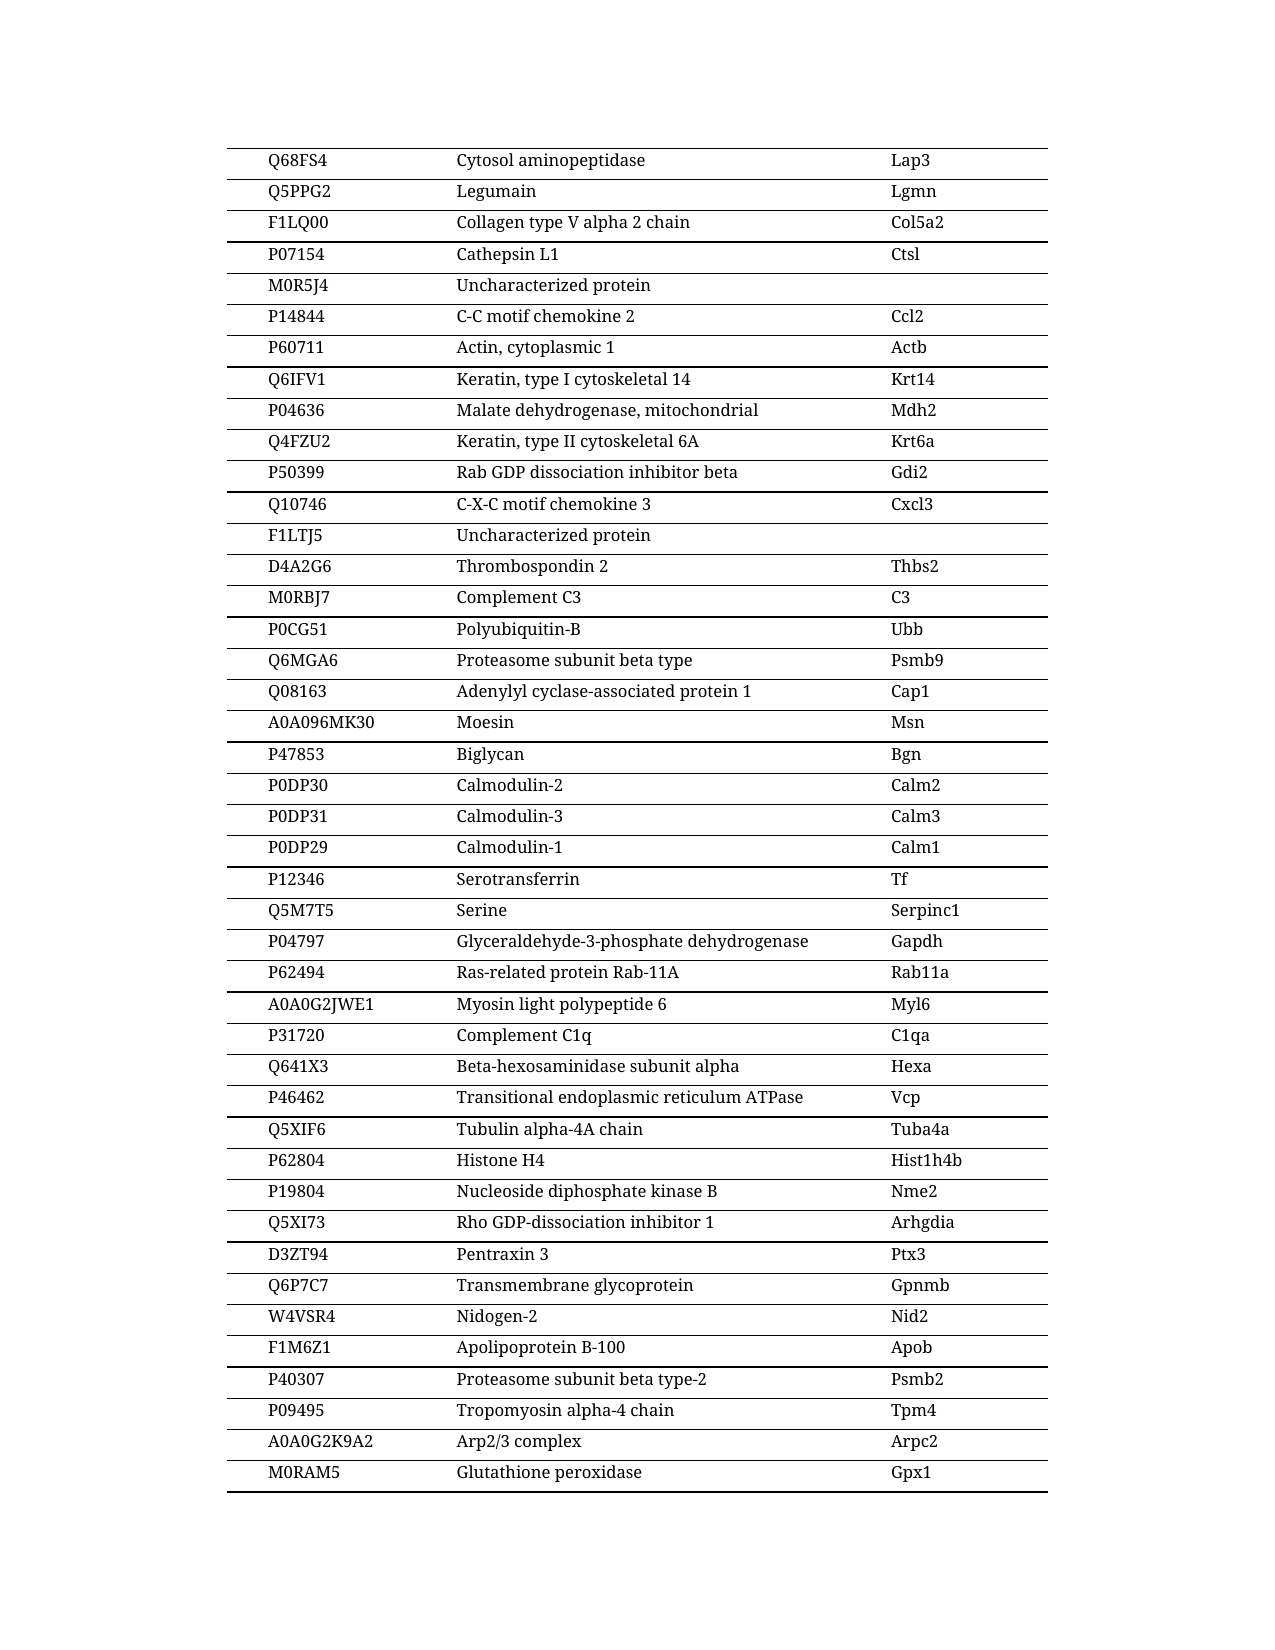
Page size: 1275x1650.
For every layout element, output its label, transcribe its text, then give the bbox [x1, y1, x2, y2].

table_cell Q6MGA6 [227, 649, 415, 679]
table_cell Malate dehydrogenase, mitochondrial [415, 399, 849, 429]
table_cell Actb [850, 336, 1048, 366]
table_cell Uncharacterized protein [415, 274, 849, 304]
table_cell Serotransferrin [415, 868, 849, 898]
table_cell D4A2G6 [227, 555, 415, 585]
table_cell Nme2 [850, 1180, 1048, 1210]
table_cell M0RAM5 [227, 1461, 415, 1491]
table_cell Gpnmb [850, 1274, 1048, 1304]
table_cell A0A096MK30 [227, 711, 415, 741]
table_cell Vcp [850, 1086, 1048, 1116]
table_cell Tubulin alpha-4A chain [415, 1118, 849, 1148]
table_cell C1qa [850, 1024, 1048, 1054]
table_cell P12346 [227, 868, 415, 898]
table_cell Transmembrane glycoprotein [415, 1274, 849, 1304]
table_cell Tpm4 [850, 1399, 1048, 1429]
table_cell Calmodulin-2 [415, 774, 849, 804]
table_cell Proteasome subunit beta type [415, 649, 849, 679]
table_cell P62494 [227, 961, 415, 991]
table_cell Beta-hexosaminidase subunit alpha [415, 1055, 849, 1085]
table_cell Calm3 [850, 805, 1048, 835]
table_cell Col5a2 [850, 211, 1048, 241]
table_cell Tuba4a [850, 1118, 1048, 1148]
table_cell Lap3 [850, 149, 1048, 179]
table_cell P07154 [227, 243, 415, 273]
table_cell Adenylyl cyclase-associated protein 1 [415, 680, 849, 710]
table_cell W4VSR4 [227, 1305, 415, 1335]
table_cell Cap1 [850, 680, 1048, 710]
table_cell Nucleoside diphosphate kinase B [415, 1180, 849, 1210]
table_cell Serpinc1 [850, 899, 1048, 929]
table_cell Q68FS4 [227, 149, 415, 179]
table_cell Biglycan [415, 743, 849, 773]
table_cell Myl6 [850, 993, 1048, 1023]
table_cell Gpx1 [850, 1461, 1048, 1491]
table_cell Krt14 [850, 368, 1048, 398]
table_cell Apolipoprotein B-100 [415, 1336, 849, 1366]
table_cell P09495 [227, 1399, 415, 1429]
table_cell Thrombospondin 2 [415, 555, 849, 585]
table_cell [850, 274, 1048, 304]
table_cell Q5XI73 [227, 1211, 415, 1241]
table_cell P14844 [227, 305, 415, 335]
table_cell Gapdh [850, 930, 1048, 960]
table_cell Polyubiquitin-B [415, 618, 849, 648]
table_cell P40307 [227, 1368, 415, 1398]
table_cell Complement C3 [415, 586, 849, 616]
table_cell Legumain [415, 180, 849, 210]
table_cell [850, 524, 1048, 554]
table_cell Mdh2 [850, 399, 1048, 429]
table_cell Psmb9 [850, 649, 1048, 679]
table_cell Transitional endoplasmic reticulum ATPase [415, 1086, 849, 1116]
table_cell Tropomyosin alpha-4 chain [415, 1399, 849, 1429]
table_cell Cytosol aminopeptidase [415, 149, 849, 179]
table_cell C-C motif chemokine 2 [415, 305, 849, 335]
table_cell Cxcl3 [850, 493, 1048, 523]
table_cell P62804 [227, 1149, 415, 1179]
table_cell Calmodulin-1 [415, 836, 849, 866]
table_cell Q641X3 [227, 1055, 415, 1085]
table_cell Ptx3 [850, 1243, 1048, 1273]
table_cell Tf [850, 868, 1048, 898]
table_cell P60711 [227, 336, 415, 366]
table_cell Rab11a [850, 961, 1048, 991]
table_cell Ccl2 [850, 305, 1048, 335]
table_cell F1M6Z1 [227, 1336, 415, 1366]
table_cell A0A0G2K9A2 [227, 1430, 415, 1460]
table_cell Lgmn [850, 180, 1048, 210]
table_cell Moesin [415, 711, 849, 741]
table_cell Hist1h4b [850, 1149, 1048, 1179]
table_cell Pentraxin 3 [415, 1243, 849, 1273]
table_cell F1LQ00 [227, 211, 415, 241]
table_cell P47853 [227, 743, 415, 773]
table_cell Proteasome subunit beta type-2 [415, 1368, 849, 1398]
table_cell Psmb2 [850, 1368, 1048, 1398]
table_cell Apob [850, 1336, 1048, 1366]
table_cell Q5PPG2 [227, 180, 415, 210]
table_cell Histone H4 [415, 1149, 849, 1179]
table_cell Rho GDP-dissociation inhibitor 1 [415, 1211, 849, 1241]
table_cell Calm1 [850, 836, 1048, 866]
table_cell Calmodulin-3 [415, 805, 849, 835]
table_cell Ctsl [850, 243, 1048, 273]
table_cell Collagen type V alpha 2 chain [415, 211, 849, 241]
table_cell M0RBJ7 [227, 586, 415, 616]
table_cell Krt6a [850, 430, 1048, 460]
table_cell Msn [850, 711, 1048, 741]
table_cell Bgn [850, 743, 1048, 773]
table_cell P0DP30 [227, 774, 415, 804]
table_cell Keratin, type I cytoskeletal 14 [415, 368, 849, 398]
table_cell Q08163 [227, 680, 415, 710]
table_cell Arhgdia [850, 1211, 1048, 1241]
table_cell P04797 [227, 930, 415, 960]
table_cell P0CG51 [227, 618, 415, 648]
table_cell Cathepsin L1 [415, 243, 849, 273]
table_cell Q5XIF6 [227, 1118, 415, 1148]
table_cell C-X-C motif chemokine 3 [415, 493, 849, 523]
table_cell Glyceraldehyde-3-phosphate dehydrogenase [415, 930, 849, 960]
table_cell Q10746 [227, 493, 415, 523]
table_cell Calm2 [850, 774, 1048, 804]
table_cell P50399 [227, 461, 415, 491]
table_cell Thbs2 [850, 555, 1048, 585]
table_cell P31720 [227, 1024, 415, 1054]
table_cell P0DP31 [227, 805, 415, 835]
table_cell P19804 [227, 1180, 415, 1210]
table_cell P0DP29 [227, 836, 415, 866]
table_cell F1LTJ5 [227, 524, 415, 554]
table_cell Keratin, type II cytoskeletal 6A [415, 430, 849, 460]
table_cell Gdi2 [850, 461, 1048, 491]
table_cell Hexa [850, 1055, 1048, 1085]
table_cell P46462 [227, 1086, 415, 1116]
table_cell Nid2 [850, 1305, 1048, 1335]
table_cell D3ZT94 [227, 1243, 415, 1273]
table_cell Rab GDP dissociation inhibitor beta [415, 461, 849, 491]
table_cell Actin, cytoplasmic 1 [415, 336, 849, 366]
table_cell Complement C1q [415, 1024, 849, 1054]
table_cell A0A0G2JWE1 [227, 993, 415, 1023]
table_cell Q5M7T5 [227, 899, 415, 929]
table_cell Q6P7C7 [227, 1274, 415, 1304]
table_cell Ubb [850, 618, 1048, 648]
table_cell Myosin light polypeptide 6 [415, 993, 849, 1023]
table_cell Ras-related protein Rab-11A [415, 961, 849, 991]
table_cell C3 [850, 586, 1048, 616]
table_cell Arp2/3 complex [415, 1430, 849, 1460]
table_cell Glutathione peroxidase [415, 1461, 849, 1491]
table_cell Serine [415, 899, 849, 929]
table_cell Q4FZU2 [227, 430, 415, 460]
table_cell Q6IFV1 [227, 368, 415, 398]
table_cell Uncharacterized protein [415, 524, 849, 554]
table_cell Arpc2 [850, 1430, 1048, 1460]
table_cell P04636 [227, 399, 415, 429]
table_cell Nidogen-2 [415, 1305, 849, 1335]
table_cell M0R5J4 [227, 274, 415, 304]
